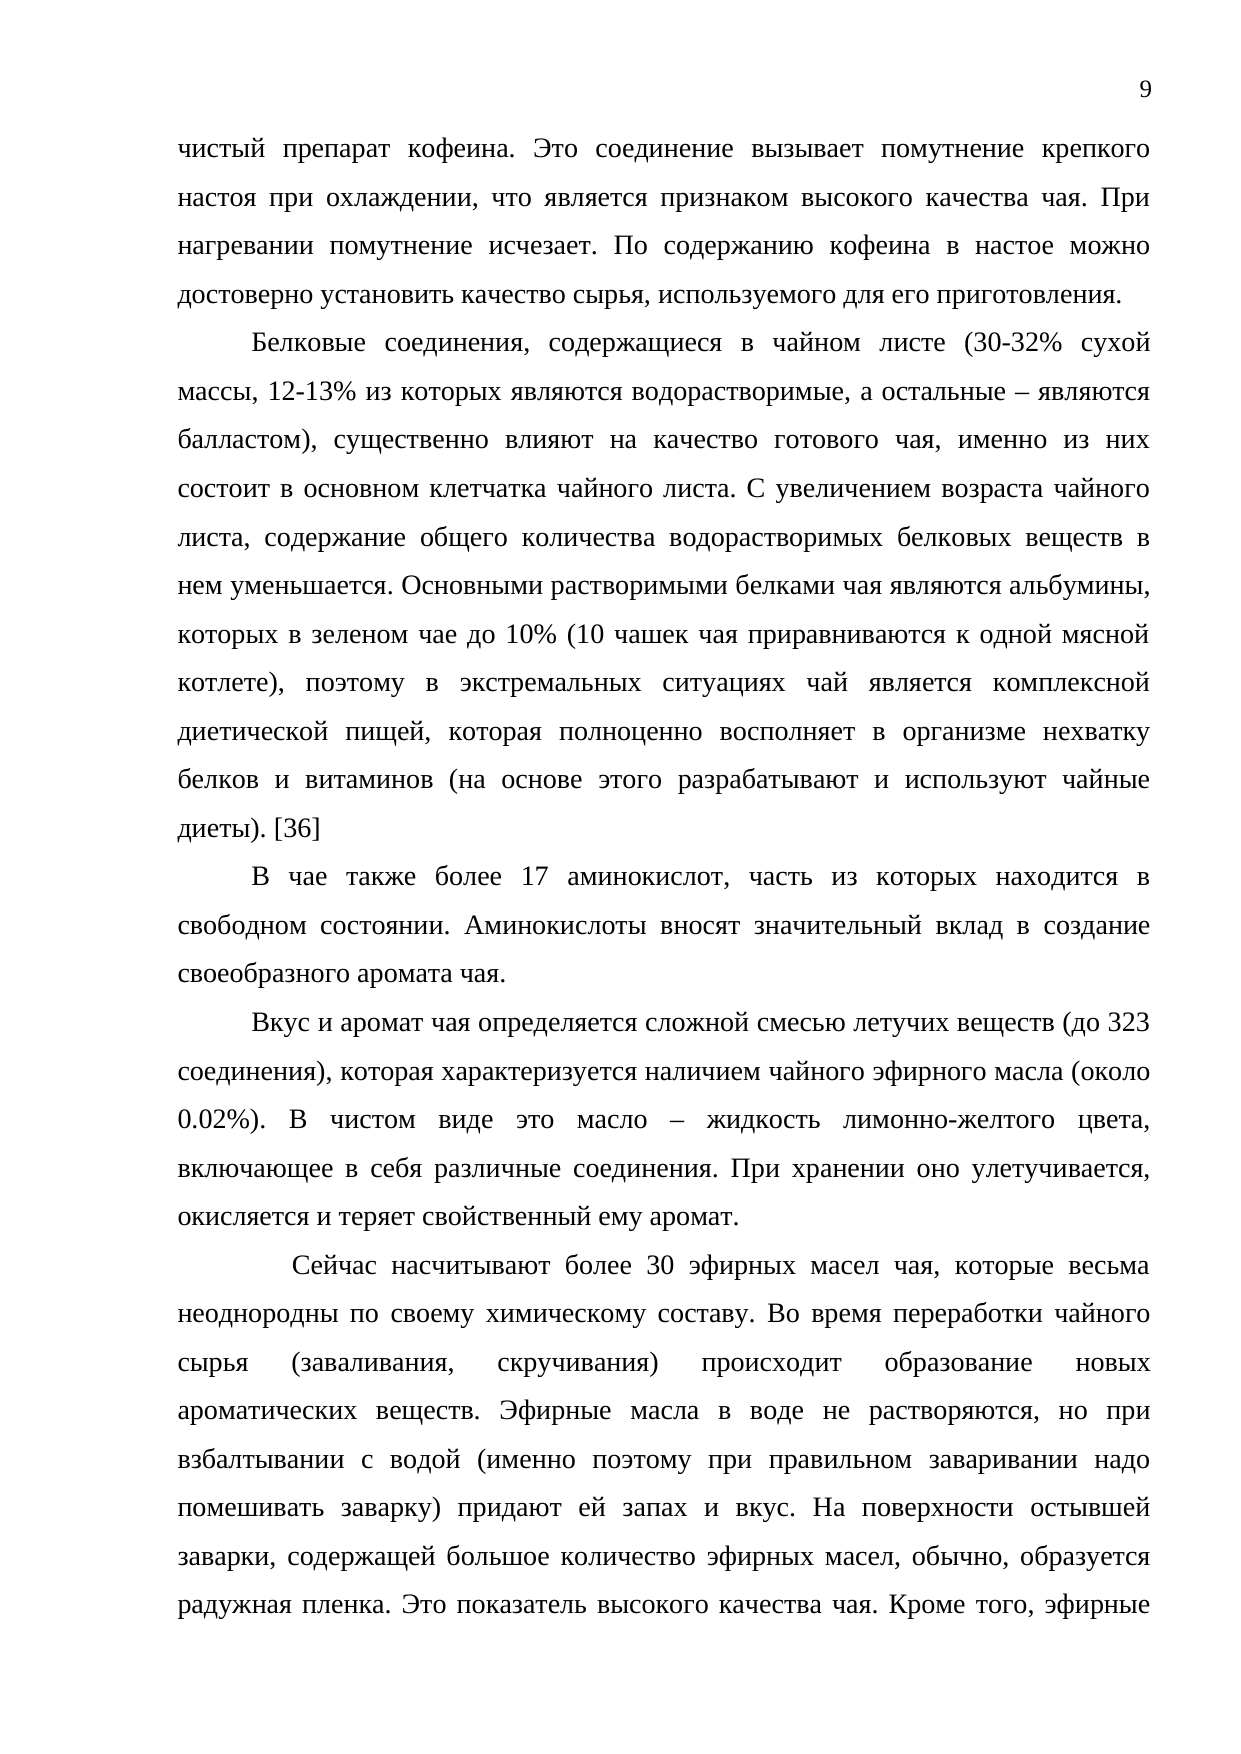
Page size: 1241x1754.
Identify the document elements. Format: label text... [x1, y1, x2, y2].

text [177, 1248, 1152, 1620]
text В чае также более 17 аминокислот, часть из которых находится в свободном состоянии. Аминокислоты вносят значительный вклад в создание своеобразного аромата чая. [177, 859, 1152, 989]
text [177, 131, 1152, 309]
text Белковые соединения, содержащиеся в чайном листе (30-32% сухой массы, 12-13% из которых являются водорастворимые, а остальные – являются балластом), существенно влияют на качество готового чая, именно из них состоит в основном клетчатка чайного листа. С увеличением возраста чайного листа, содержание общего количества водорастворимых белковых веществ в нем уменьшается. Основными растворимыми белками чая являются альбумины, которых в зеленом чае до 10% (10 чашек чая приравниваются к одной мясной котлете), поэтому в экстремальных ситуациях чай является комплексной диетической пищей, которая полноценно восполняет в организме нехватку белков и витаминов (на основе этого разрабатывают и используют чайные диеты). [36] [177, 325, 1152, 843]
text Вкус и аромат чая определяется сложной смесью летучих веществ (до 323 соединения), которая характеризуется наличием чайного эфирного масла (около 0.02%). В чистом виде это масло – жидкость лимонно-желтого цвета, включающее в себя различные соединения. При хранении оно улетучивается, окисляется и теряет свойственный ему аромат. [177, 1005, 1152, 1232]
